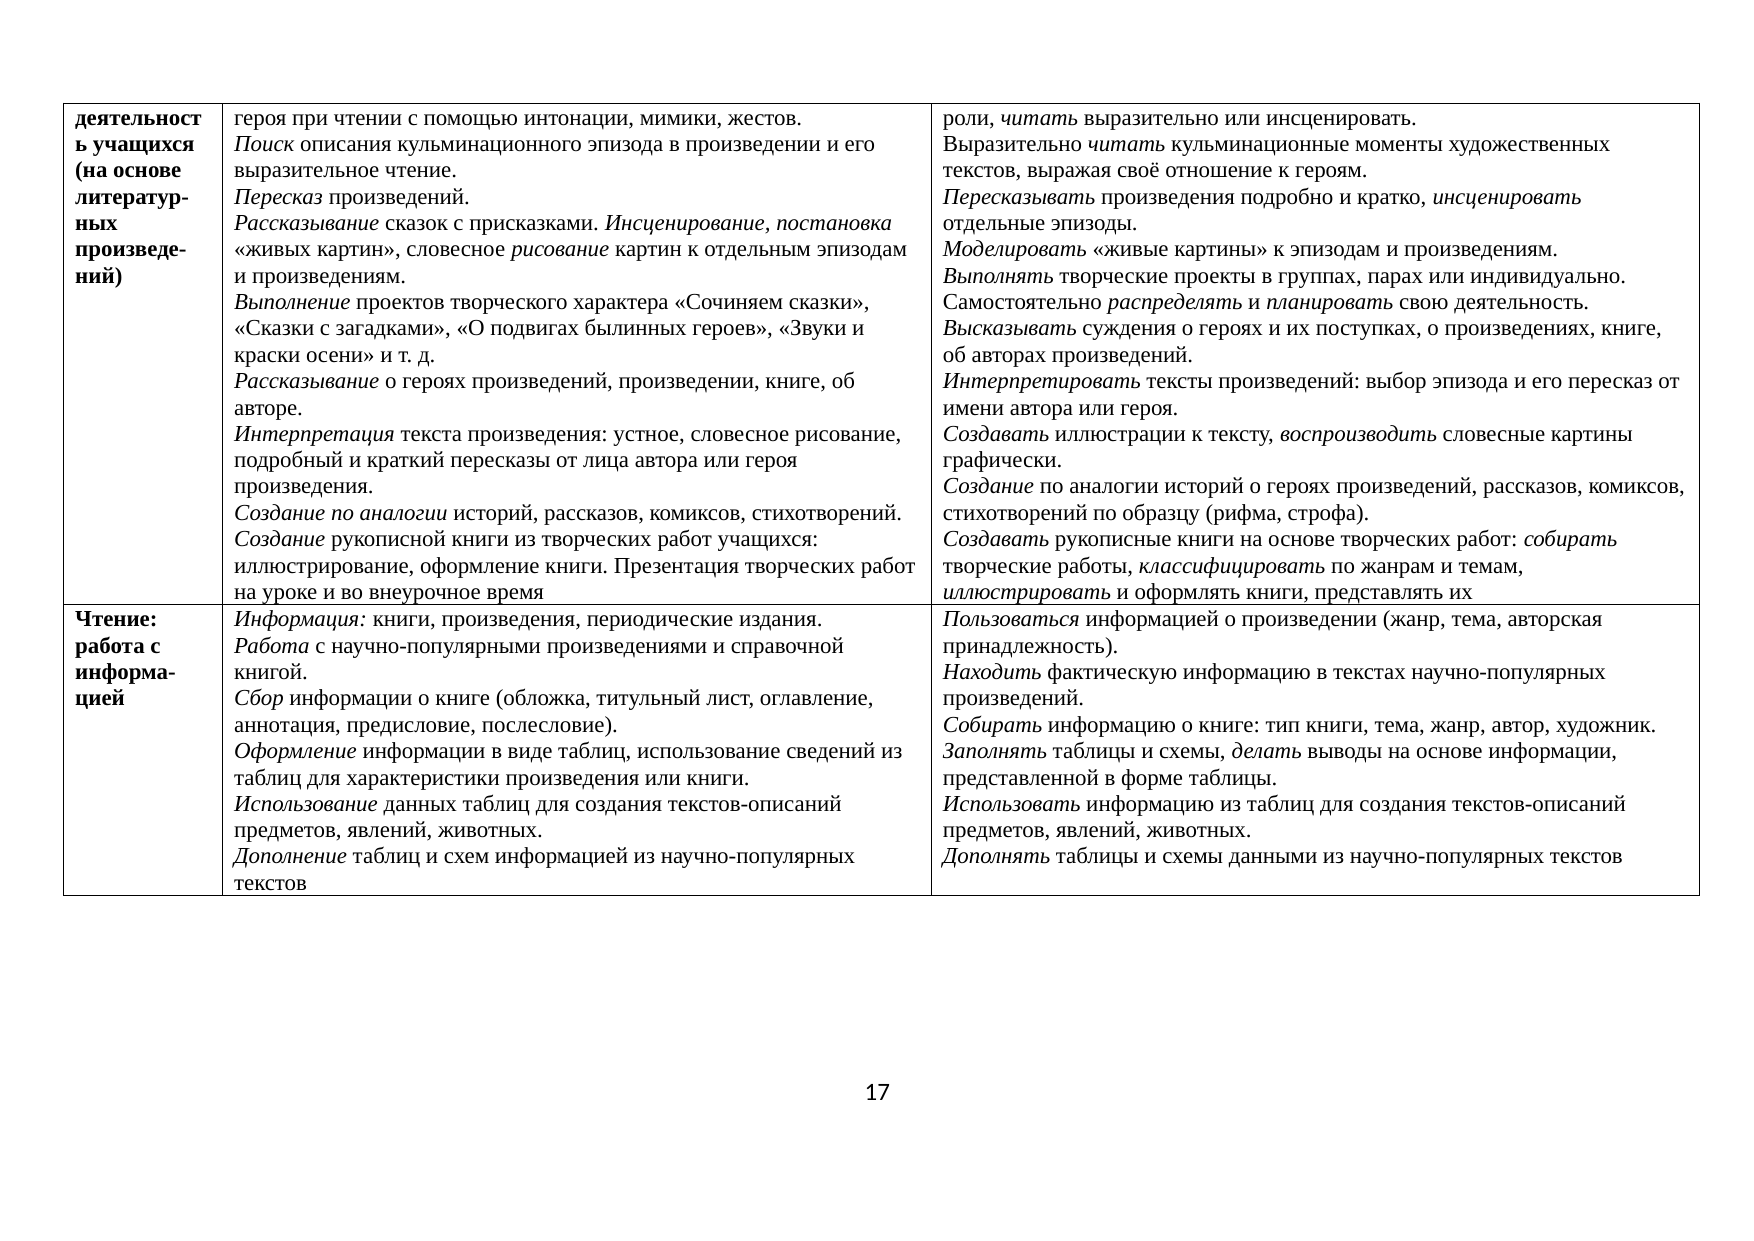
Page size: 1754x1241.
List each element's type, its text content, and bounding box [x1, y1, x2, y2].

table_cell Информация: книги, произведения, периодические издания. Работа с научно-популярными произведениями и справочной книгой. Сбор информации о книге (обложка, титульный лист, оглавление, аннотация, предисловие, послесловие). Оформление информации в виде таблиц, использование сведений из таблиц для характеристики произведения или книги. Использование данных таблиц для создания текстов-описаний предметов, явлений, животных. Дополнение таблиц и схем информацией из научно-популярных текстов [223, 605, 931, 895]
table_cell Пользоваться информацией о произведении (жанр, тема, авторская принадлежность). Находить фактическую информацию в текстах научно-популярных произведений. Собирать информацию о книге: тип книги, тема, жанр, автор, художник. Заполнять таблицы и схемы, делать выводы на основе информации, представленной в форме таблицы. Использовать информацию из таблиц для создания текстов-описаний предметов, явлений, животных. Дополнять таблицы и схемы данными из научно-популярных текстов [932, 605, 1699, 895]
table_cell Чтение: работа с информа-цией [64, 605, 222, 895]
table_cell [64, 104, 222, 604]
